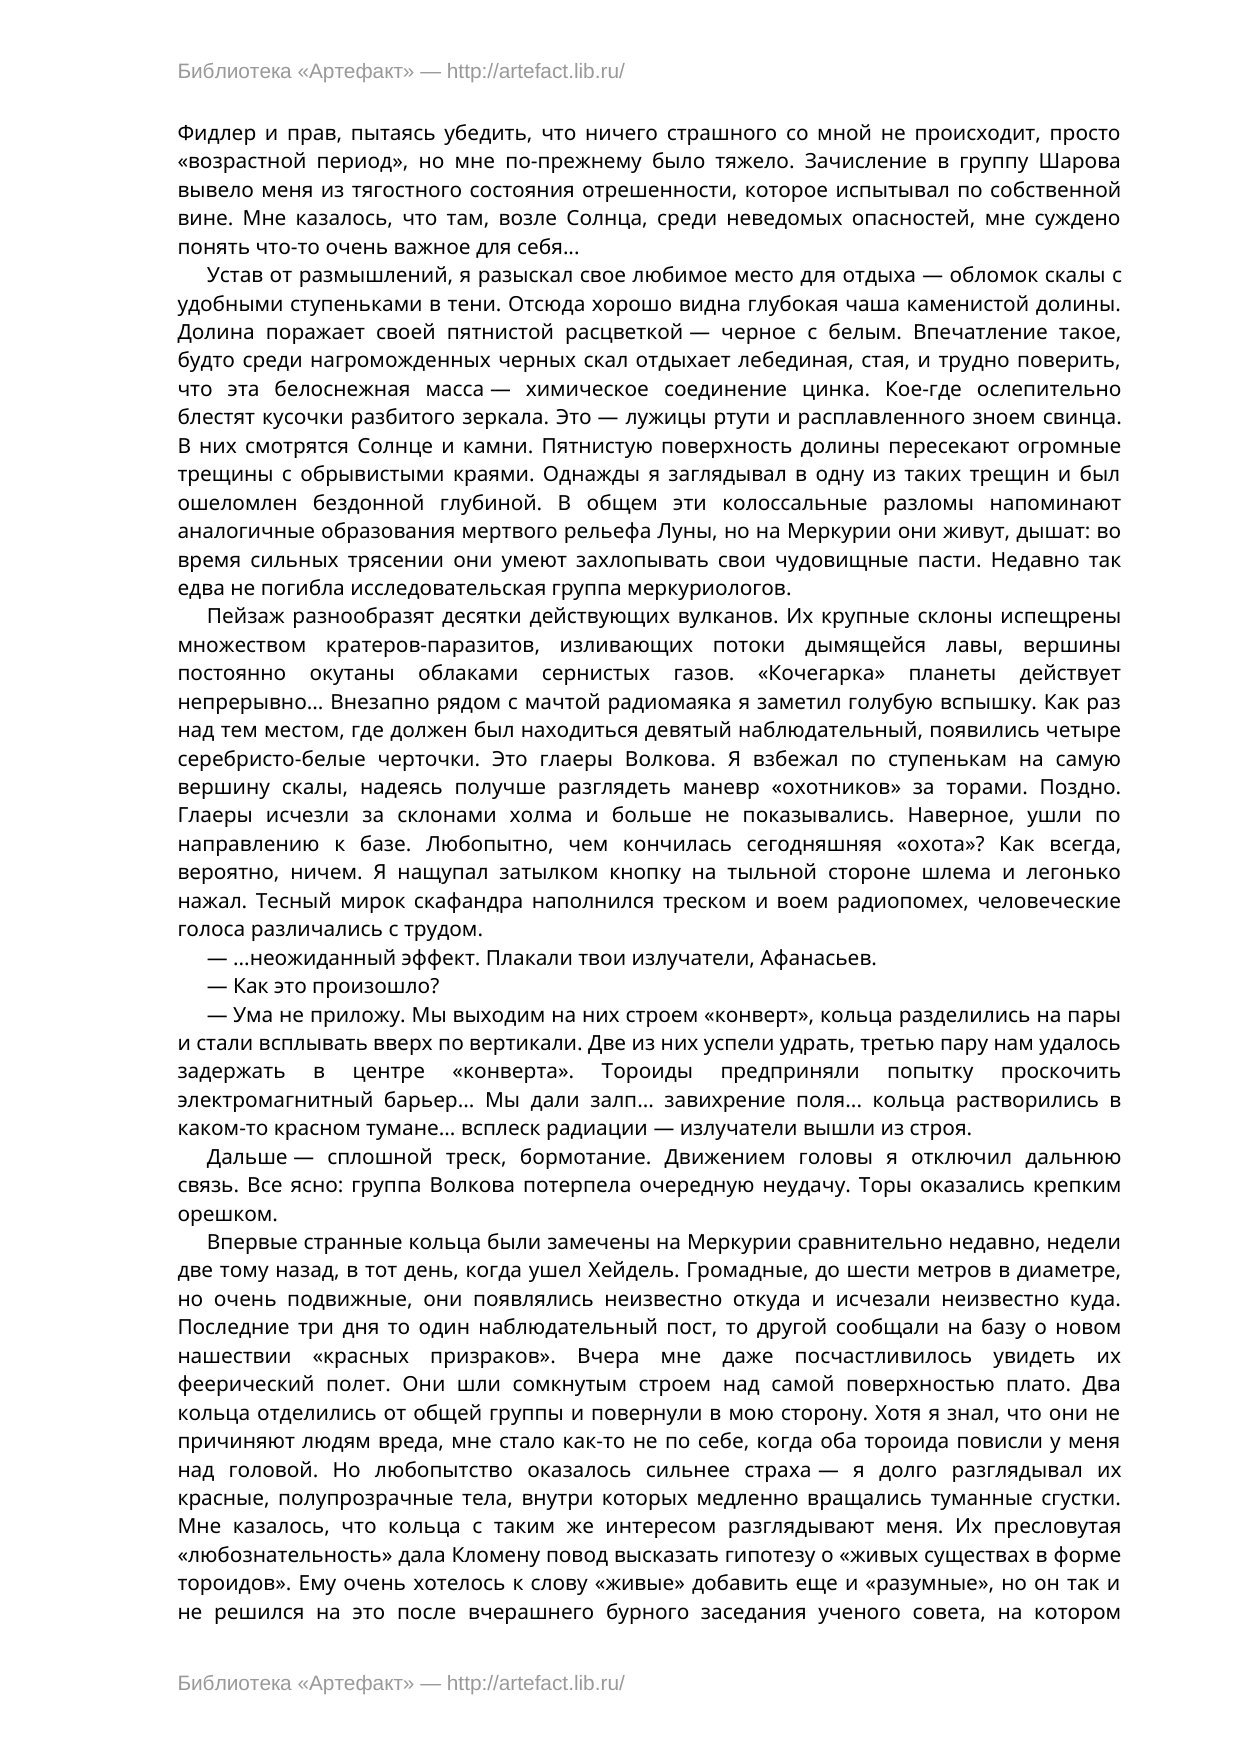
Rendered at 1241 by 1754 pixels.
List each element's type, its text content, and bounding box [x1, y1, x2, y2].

text Пейзаж разнообразят десятки действующих вулканов. Их крупные склоны испещрены множеством кратеров-паразитов, изливающих потоки дымящейся лавы, вершины постоянно окутаны облаками сернистых газов. «Кочегарка» планеты действует непрерывно... Внезапно рядом с мачтой радиомаяка я заметил голубую вспышку. Как раз над тем местом, где должен был находиться девятый наблюдательный, появились четыре серебристо-белые черточки. Это глаеры Волкова. Я взбежал по ступенькам на самую вершину скалы, надеясь получше разглядеть маневр «охотников» за торами. Поздно. Глаеры исчезли за склонами холма и больше не показывались. Наверное, ушли по направлению к базе. Любопытно, чем кончилась сегодняшняя «охота»? Как всегда, вероятно, ничем. Я нащупал затылком кнопку на тыльной стороне шлема и легонько нажал. Тесный мирок скафандра наполнился треском и воем радиопомех, человеческие голоса различались с трудом. [177, 602, 1122, 943]
text — Как это произошло? [177, 971, 1122, 1000]
text Устав от размышлений, я разыскал свое любимое место для отдыха — обломок скалы с удобными ступеньками в тени. Отсюда хорошо видна глубокая чаша каменистой долины. Долина поражает своей пятнистой расцветкой — черное с белым. Впечатление такое, будто среди нагроможденных черных скал отдыхает лебединая, стая, и трудно поверить, что эта белоснежная масса — химическое соединение цинка. Кое-где ослепительно блестят кусочки разбитого зеркала. Это — лужицы ртути и расплавленного зноем свинца. В них смотрятся Солнце и камни. Пятнистую поверхность долины пересекают огромные трещины с обрывистыми краями. Однажды я заглядывал в одну из таких трещин и был ошеломлен бездонной глубиной. В общем эти колоссальные разломы напоминают аналогичные образования мертвого рельефа Луны, но на Меркурии они живут, дышат: во время сильных трясении они умеют захлопывать свои чудовищные пасти. Недавно так едва не погибла исследовательская группа меркуриологов. [177, 260, 1122, 602]
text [177, 118, 1122, 260]
text — Ума не приложу. Мы выходим на них строем «конверт», кольца разделились на пары и стали всплывать вверх по вертикали. Две из них успели удрать, третью пару нам удалось задержать в центре «конверта». Тороиды предприняли попытку проскочить электромагнитный барьер... Мы дали залп... завихрение поля... кольца растворились в каком-то красном тумане... всплеск радиации — излучатели вышли из строя. [177, 1000, 1122, 1142]
text — ...неожиданный эффект. Плакали твои излучатели, Афанасьев. [177, 943, 1122, 971]
text Дальше — сплошной треск, бормотание. Движением головы я отключил дальнюю связь. Все ясно: группа Волкова потерпела очередную неудачу. Торы оказались крепким орешком. [177, 1142, 1122, 1227]
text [177, 1227, 1122, 1625]
